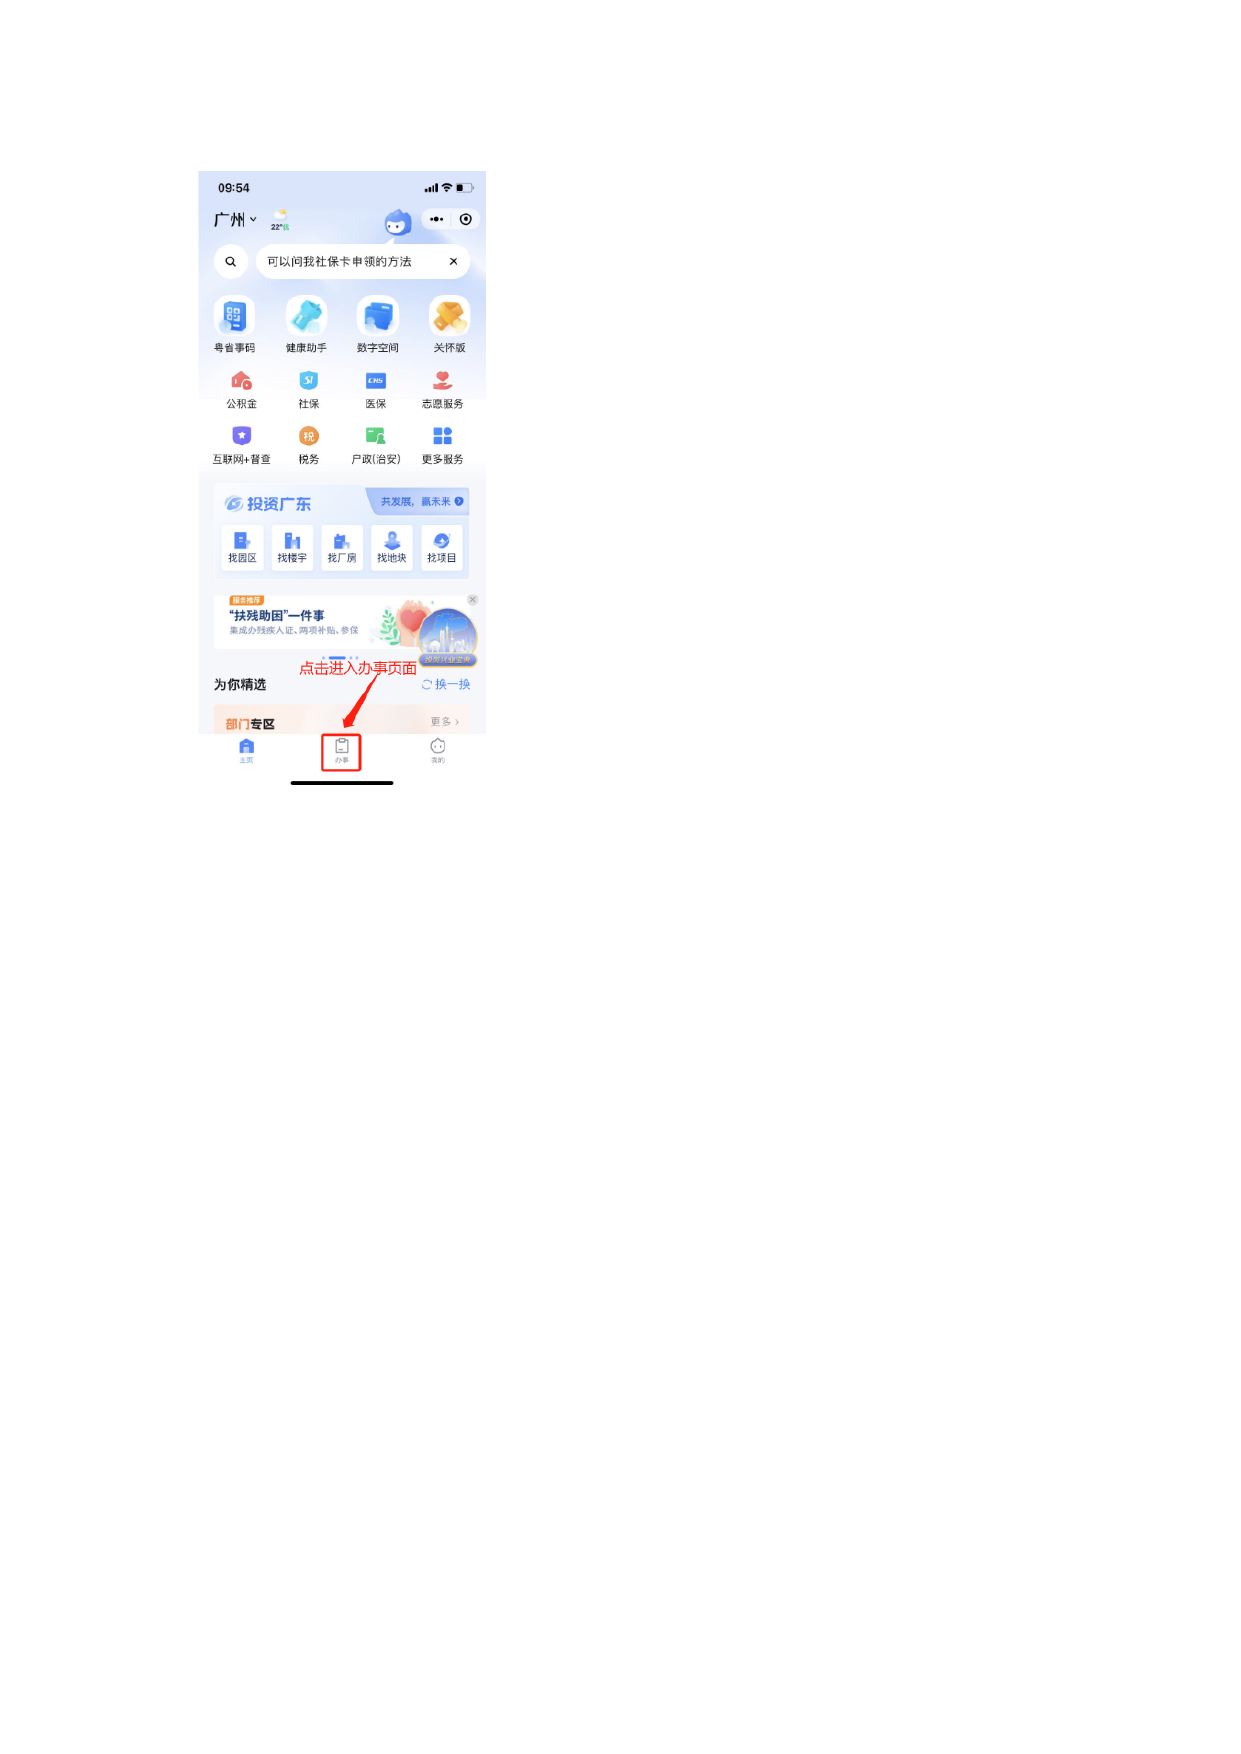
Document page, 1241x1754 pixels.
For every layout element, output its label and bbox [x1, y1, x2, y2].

picture [187, 162, 501, 791]
